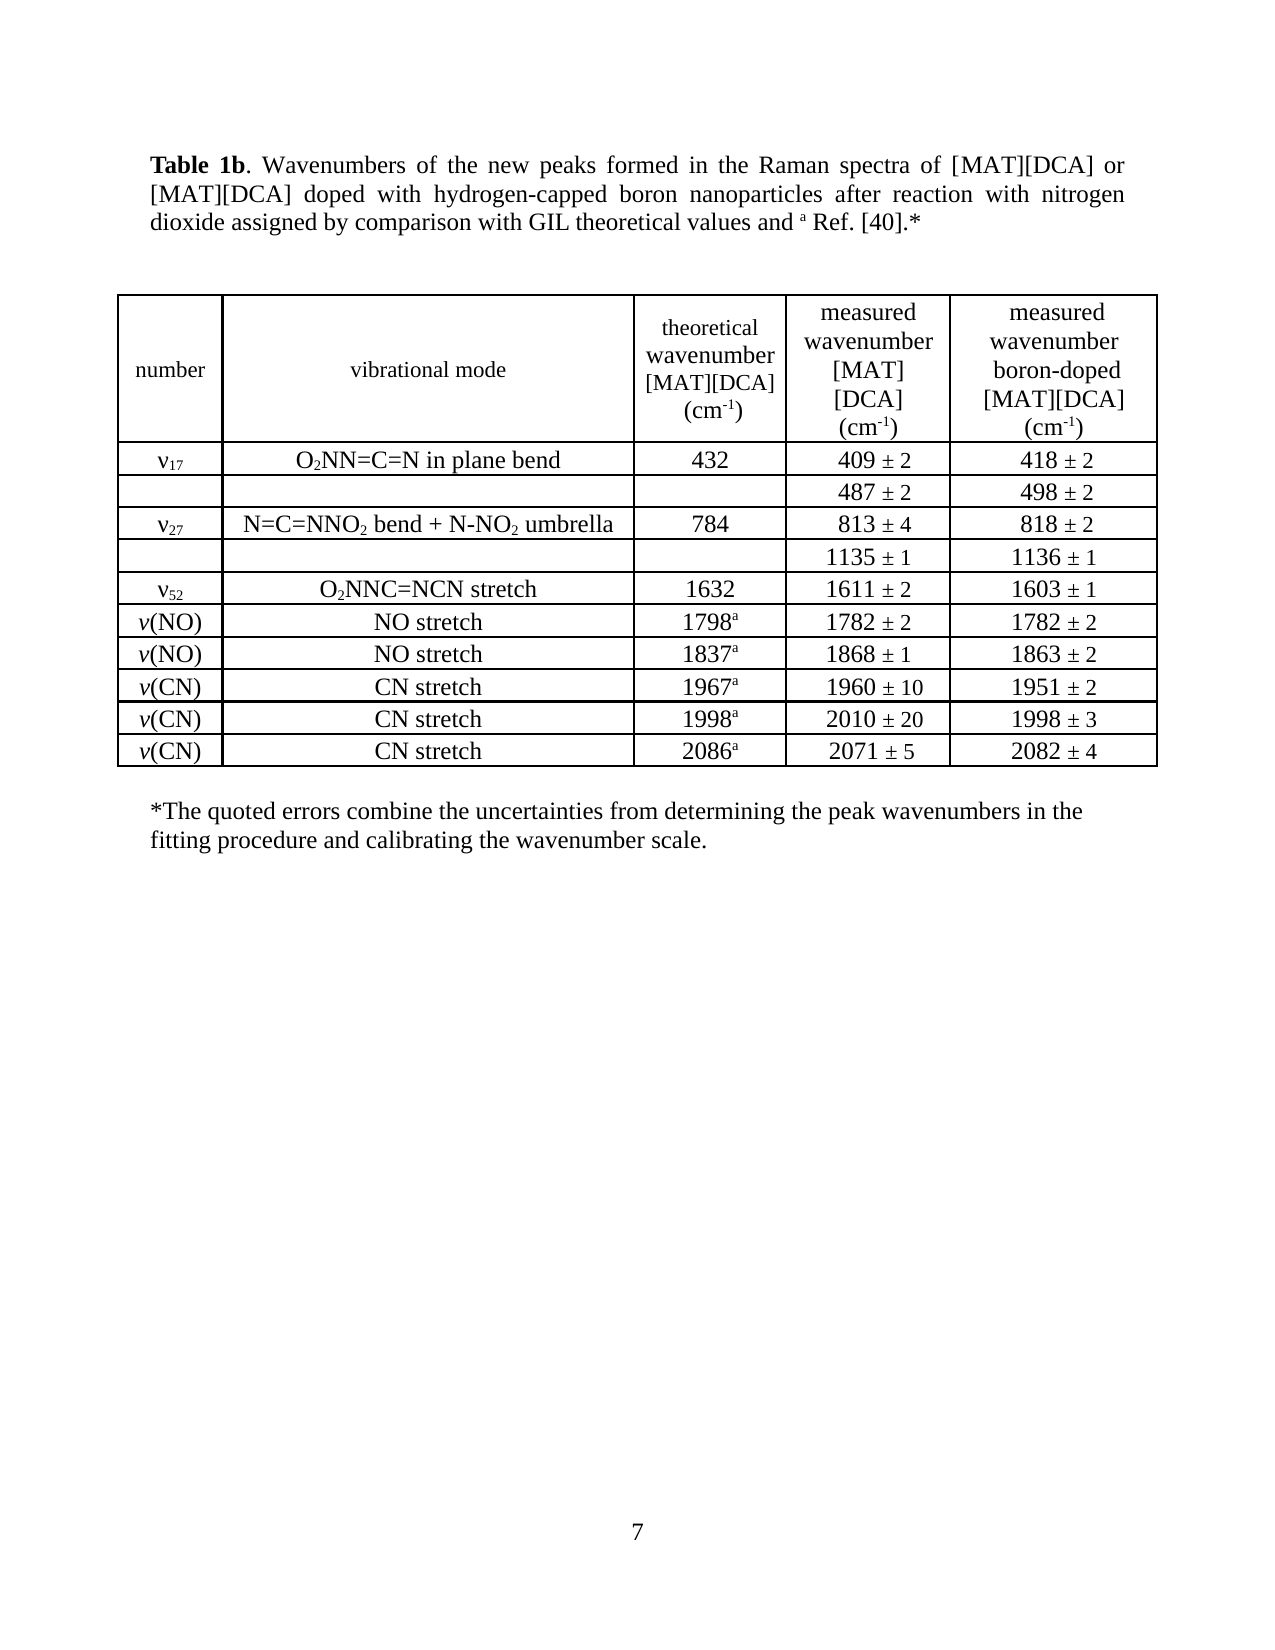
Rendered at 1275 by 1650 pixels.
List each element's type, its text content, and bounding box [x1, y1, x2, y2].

table_cell CN stretch [224, 670, 633, 700]
table_cell v(CN) [119, 735, 221, 765]
table_cell [635, 540, 785, 571]
table_cell 1136 ± 1 [951, 540, 1156, 571]
table_header vibrational mode [224, 296, 633, 441]
table_cell 2086a [635, 735, 785, 765]
table_cell CN stretch [224, 703, 633, 733]
table_cell v(CN) [119, 670, 221, 700]
table_cell 1863 ± 2 [951, 638, 1156, 668]
table_cell ν27 [119, 508, 221, 538]
table_cell 409 ± 2 [787, 443, 949, 473]
table_cell 2071 ± 5 [787, 735, 949, 765]
table_cell [224, 540, 633, 571]
table_cell [119, 476, 221, 506]
table_cell 1632 [635, 573, 785, 603]
table_cell v(CN) [119, 703, 221, 733]
table_cell 1837a [635, 638, 785, 668]
table_cell 784 [635, 508, 785, 538]
table_cell 432 [635, 443, 785, 473]
table_cell NO stretch [224, 605, 633, 636]
table_cell 1782 ± 2 [787, 605, 949, 636]
table_cell O2NNC=NCN stretch [224, 573, 633, 603]
table_cell 1603 ± 1 [951, 573, 1156, 603]
table_cell 1868 ± 1 [787, 638, 949, 668]
table_header number [119, 296, 221, 441]
table_cell 2082 ± 4 [951, 735, 1156, 765]
table_cell [119, 540, 221, 571]
table_cell [635, 476, 785, 506]
table_cell 1611 ± 2 [787, 573, 949, 603]
table_cell 1782 ± 2 [951, 605, 1156, 636]
table_cell 487 ± 2 [787, 476, 949, 506]
table_cell ν17 [119, 443, 221, 473]
table_header theoretical wavenumber [MAT][DCA] (cm-1) [635, 296, 785, 441]
table_cell NO stretch [224, 638, 633, 668]
table_cell 818 ± 2 [951, 508, 1156, 538]
table_cell v(NO) [119, 605, 221, 636]
table_cell 1135 ± 1 [787, 540, 949, 571]
table_cell 418 ± 2 [951, 443, 1156, 473]
text Table 1b. Wavenumbers of the new peaks formed in the Raman spectra of [MAT][DCA] or [MAT][DCA] doped with hydrogen-capped boron nanoparticles after reaction with nitrogen dioxide assigned by comparison with GIL theoretical values and a Ref. [40].* [150, 150, 1125, 236]
table_header measured wavenumber boron-doped [MAT][DCA] (cm-1) [951, 296, 1156, 441]
table_cell 1798a [635, 605, 785, 636]
table_cell 2010 ± 20 [787, 703, 949, 733]
table_cell 1967a [635, 670, 785, 700]
table_cell 1960 ± 10 [787, 670, 949, 700]
table_cell [224, 476, 633, 506]
table_header measured wavenumber [MAT][DCA] (cm-1) [787, 296, 949, 441]
table_cell 813 ± 4 [787, 508, 949, 538]
table_cell 1998 ± 3 [951, 703, 1156, 733]
table_cell ν52 [119, 573, 221, 603]
text *The quoted errors combine the uncertainties from determining the peak wavenumbers in the fitting procedure and calibrating the wavenumber scale. [150, 796, 1125, 853]
table_cell O2NN=C=N in plane bend [224, 443, 633, 473]
table_cell 1951 ± 2 [951, 670, 1156, 700]
table_cell N=C=NNO2 bend + N-NO2 umbrella [224, 508, 633, 538]
table_cell 1998a [635, 703, 785, 733]
table_cell CN stretch [224, 735, 633, 765]
table_cell 498 ± 2 [951, 476, 1156, 506]
table_cell v(NO) [119, 638, 221, 668]
